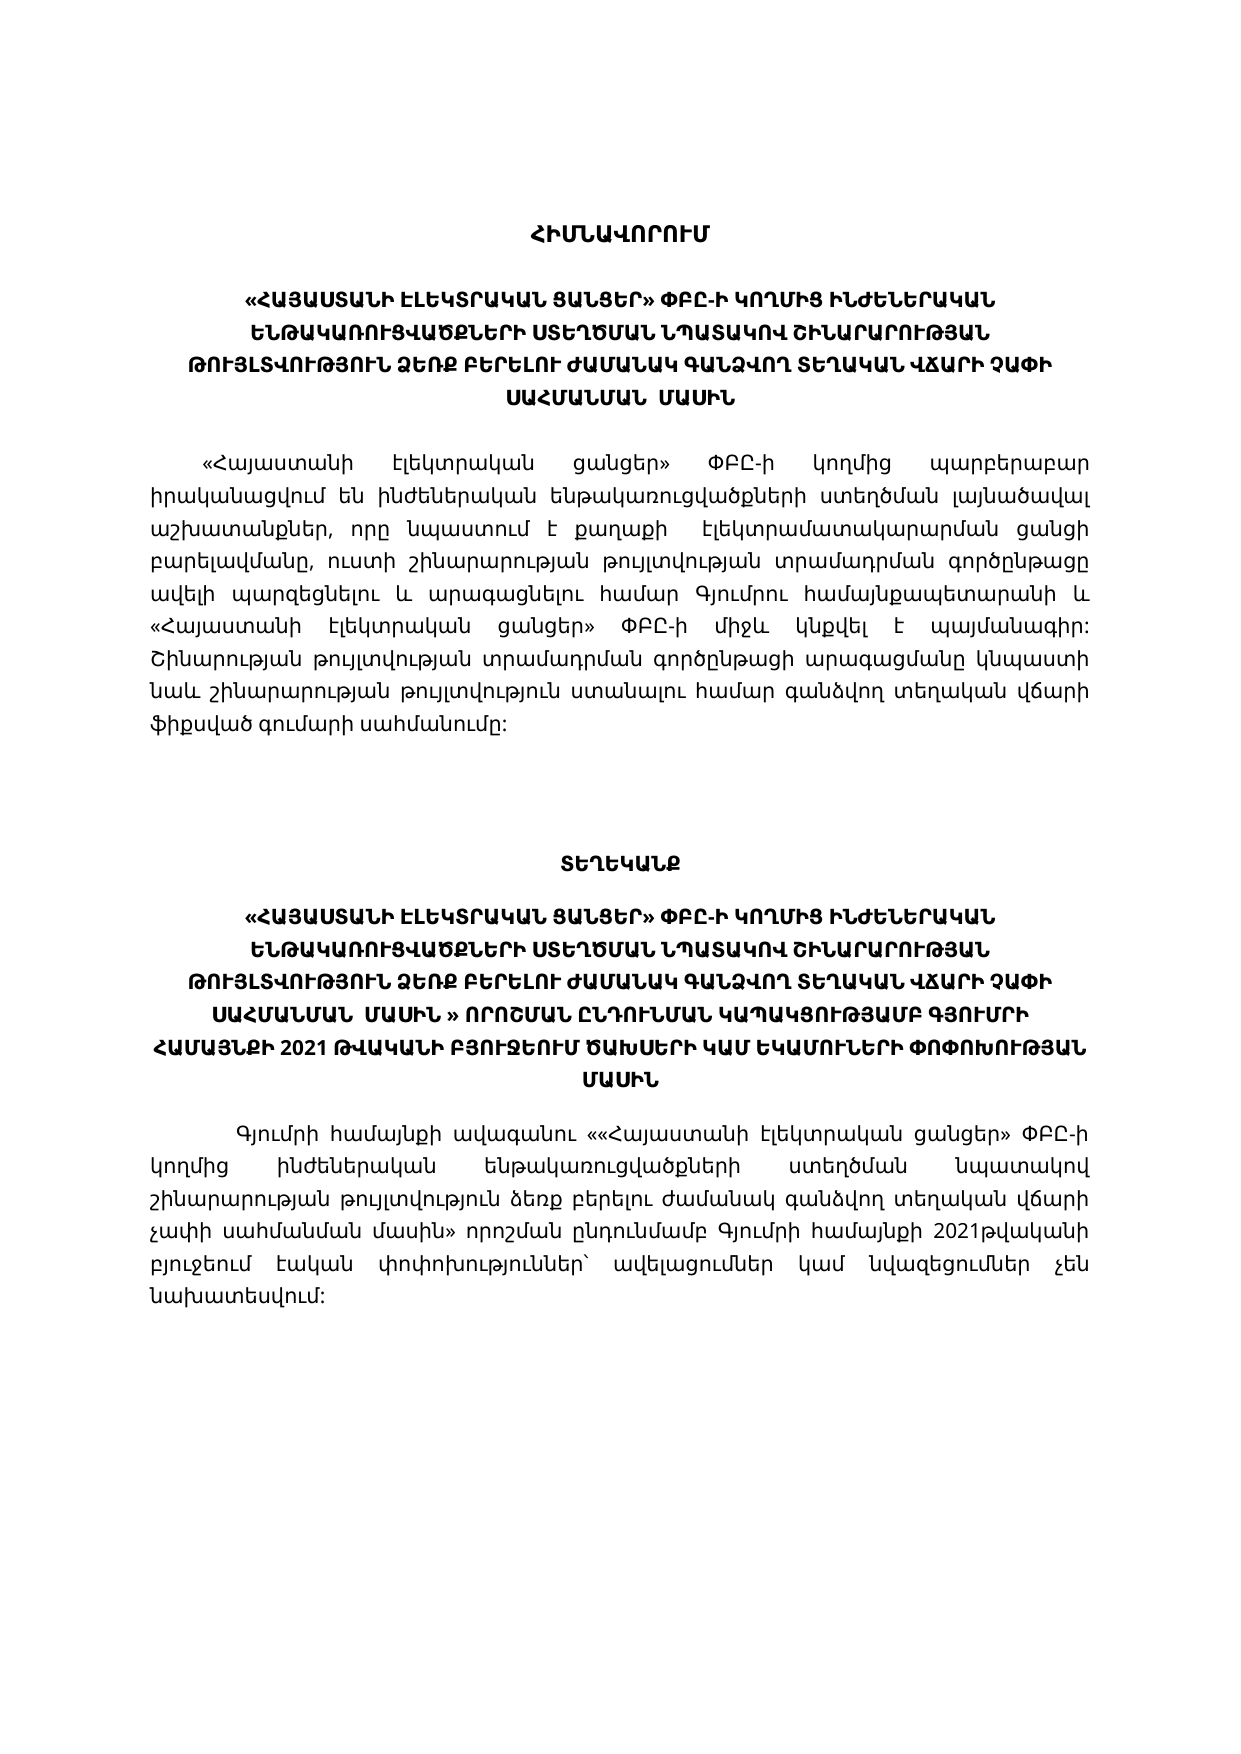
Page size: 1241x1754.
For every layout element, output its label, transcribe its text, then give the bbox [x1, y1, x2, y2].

text «ՀայաստանԻ ԷԼեկտրական ցանցեր» ՓԲԸ-ի ԿՈՂՄԻց ինժեներական ենթակառուցվածքների ստեղծման նպատակով ՇԻՆԱՐԱՐՈՒԹՅԱՆ ԹՈՒՅԼՏՎՈՒԹՅՈՒՆ ՁԵՌՔ ԲԵՐԵԼՈՒ ԺԱՄԱՆԱԿ ԳԱՆՁՎՈՂ ՏԵՂԱԿԱՆ ՎՃԱՐԻ ՉԱՓԻ ՍԱՀՄԱՆՄԱՆ ՄԱՍԻՆ [150, 285, 1090, 412]
text Գյումրի համայնքի ավագանու ««Հայաստանի էլեկտրական ցանցեր» ՓԲԸ-ի կողմից ինժեներական ենթակառուցվածքների ստեղծման նպատակով շինարարության թույլտվություն ձեռք բերելու ժամանակ գանձվող տեղական վճարի չափի սահմանման մասին» որոշման ընդունմամբ Գյումրի համայնքի 2021թվականի բյուջեում էական փոփոխություններ՝ ավելացումներ կամ նվազեցումներ չեն նախատեսվում: [150, 1119, 1090, 1310]
text ՏԵՂԵԿԱՆՔ [150, 849, 1090, 877]
text «Հայաստանի էլեկտրական ցանցեր» ՓԲԸ-ի կողմից պարբերաբար իրականացվում են ինժեներական ենթակառուցվածքների ստեղծման լայնածավալ աշխատանքներ, որը նպաստում է քաղաքի էլեկտրամատակարարման ցանցի բարելավմանը, ուստի շինարարության թույլտվության տրամադրման գործընթացը ավելի պարզեցնելու և արագացնելու համար Գյումրու համայնքապետարանի և «Հայաստանի էլեկտրական ցանցեր» ՓԲԸ-ի միջև կնքվել է պայմանագիր: Շինարության թույլտվության տրամադրման գործընթացի արագացմանը կնպաստի նաև շինարարության թույլտվություն ստանալու համար գանձվող տեղական վճարի ֆիքսված գումարի սահմանումը: [150, 448, 1090, 738]
text ՀԻՄՆԱՎՈՐՈՒՄ [150, 218, 1090, 249]
text «ՀայաստանԻ ԷԼեկտրական ցանցեր» ՓԲԸ-ի ԿՈՂՄԻց ինժեներական ենթակառուցվածքների ստեղծման նպատակով ՇԻՆԱՐԱՐՈՒԹՅԱՆ ԹՈՒՅԼՏՎՈՒԹՅՈՒՆ ՁԵՌՔ ԲԵՐԵԼՈՒ ԺԱՄԱՆԱԿ ԳԱՆՁՎՈՂ ՏԵՂԱԿԱՆ ՎՃԱՐԻ ՉԱՓԻ ՍԱՀՄԱՆՄԱՆ ՄԱՍԻՆ » ՈՐՈՇՄԱՆ ԸՆԴՈՒՆՄԱՆ ԿԱՊԱԿՑՈՒԹՅԱՄԲ ԳՅՈՒՄՐԻ ՀԱՄԱՅՆՔԻ 2021 ԹՎԱԿԱՆԻ ԲՅՈՒՋԵՈՒՄ ԾԱԽՍԵՐԻ ԿԱՄ ԵԿԱՄՈՒՆԵՐԻ ՓՈՓՈԽՈՒԹՅԱՆ ՄԱՍԻՆ [150, 902, 1090, 1094]
